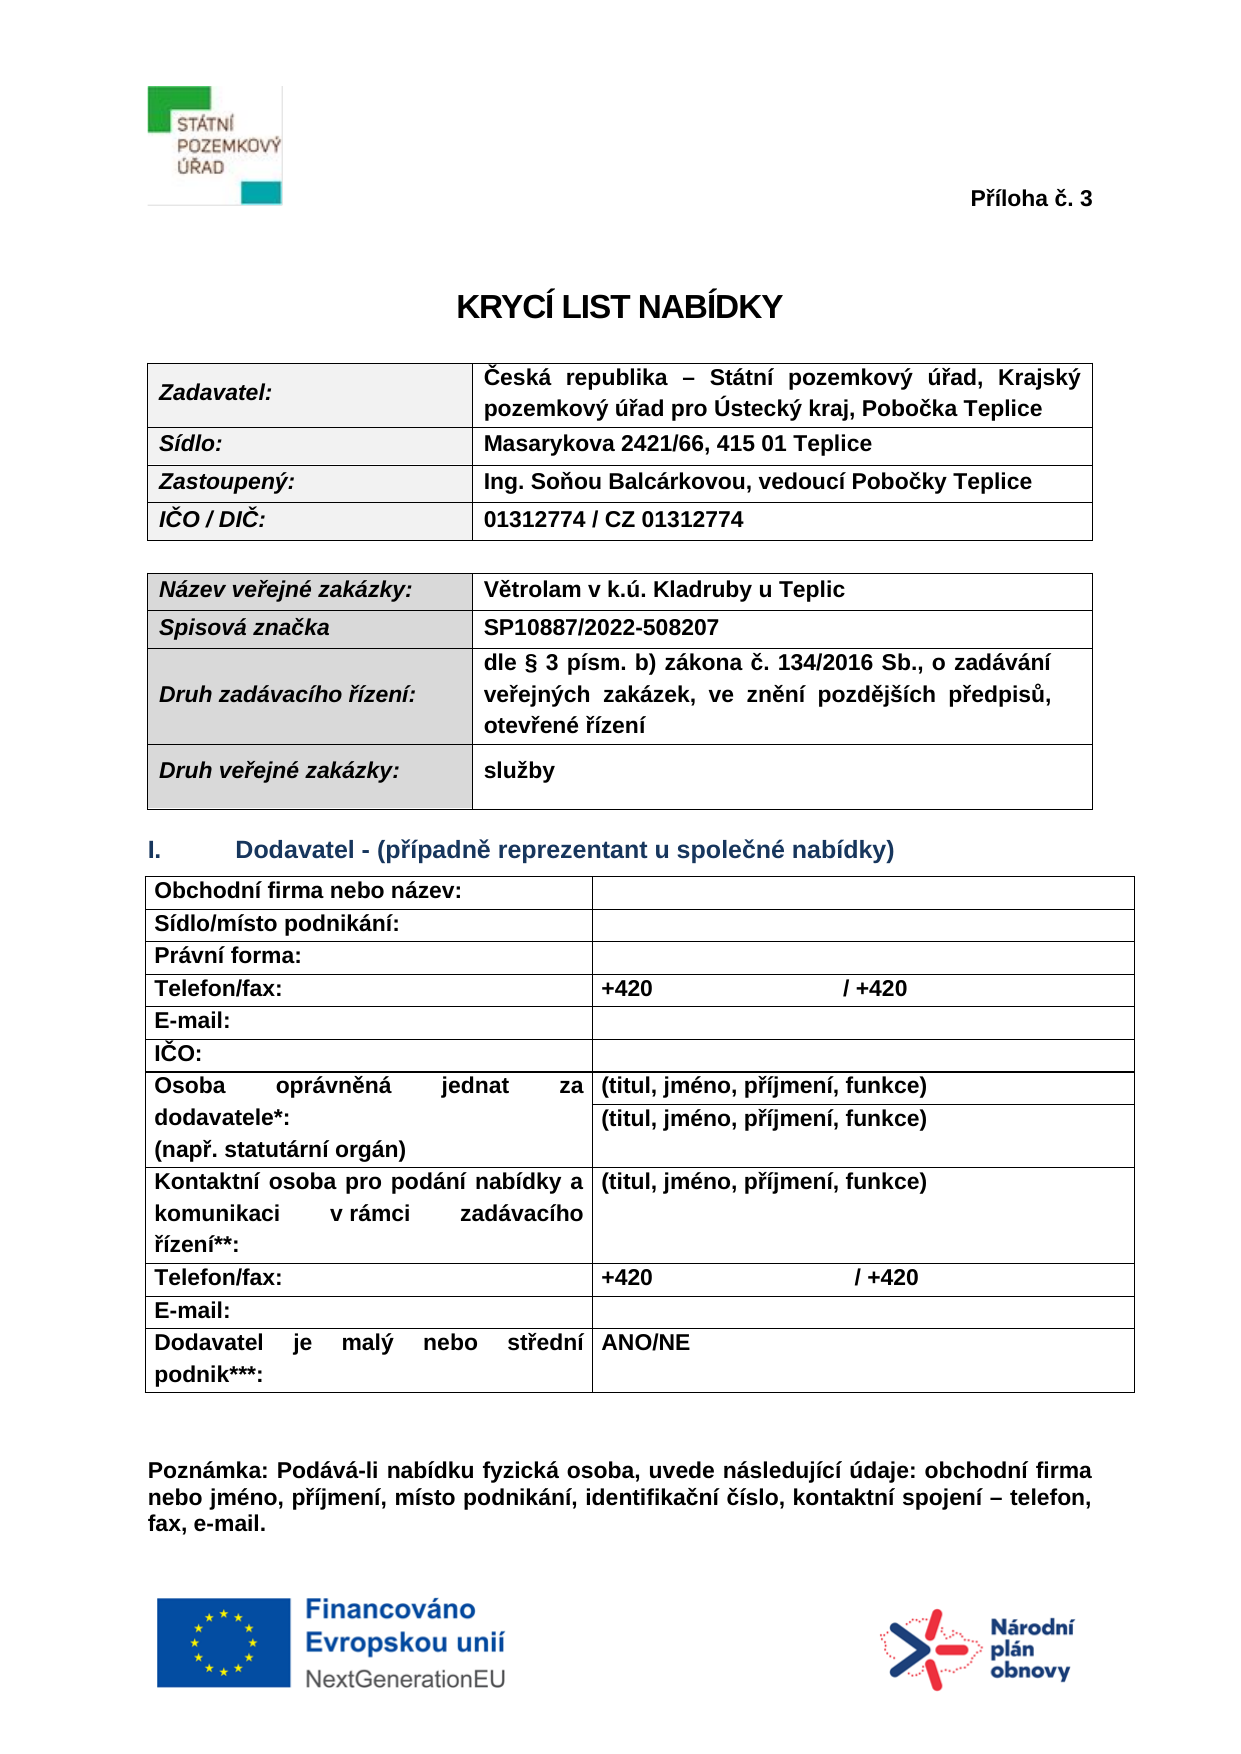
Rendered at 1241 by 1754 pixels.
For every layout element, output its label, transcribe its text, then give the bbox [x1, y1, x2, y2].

table_cell Masarykova 2421/66, 415 01 Teplice [473, 428, 1092, 464]
text Poznámka: Podává-li nabídku fyzická osoba, uvede následující údaje: obchodní firma nebo jméno, příjmení, místo podnikání, identifikační číslo, kontaktní spojení – telefon, fax, e-mail. [148, 1457, 1093, 1536]
table_cell Kontaktní osoba pro podání nabídky a komunikaci v rámci zadávacího řízení**: [146, 1168, 592, 1263]
table_cell IČO: [146, 1040, 592, 1071]
title Krycí list nabídky [148, 287, 1093, 325]
table_cell Telefon/fax: [146, 975, 592, 1006]
picture [147, 1584, 531, 1699]
table_cell Ing. Soňou Balcárkovou, vedoucí Pobočky Teplice [473, 466, 1092, 502]
table_cell (titul, jméno, příjmení, funkce) [593, 1073, 1134, 1104]
table_cell +420 / +420 [593, 975, 1134, 1006]
table_cell Druh zadávacího řízení: [148, 649, 472, 744]
table_cell Dodavatel je malý nebo střední podnik***: [146, 1329, 592, 1392]
table_cell Telefon/fax: [146, 1264, 592, 1296]
table_cell [593, 910, 1134, 941]
table_header Zadavatel: [148, 364, 472, 427]
table_cell [593, 1040, 1134, 1071]
table_cell Sídlo/místo podnikání: [146, 910, 592, 941]
picture [864, 1584, 1092, 1720]
table_cell dle § 3 písm. b) zákona č. 134/2016 Sb., o zadávání veřejných zakázek, ve znění pozdějších předpisů, otevřené řízení [473, 649, 1092, 744]
table_cell [593, 1007, 1134, 1039]
table_header Česká republika – Státní pozemkový úřad, Krajský pozemkový úřad pro Ústecký kraj, Pobočka Teplice [473, 364, 1092, 427]
table_header Obchodní firma nebo název: [146, 877, 592, 908]
table_cell Druh veřejné zakázky: [148, 745, 472, 808]
table_header [593, 877, 1134, 908]
table_cell (titul, jméno, příjmení, funkce) [593, 1168, 1134, 1263]
table_cell (titul, jméno, příjmení, funkce) [593, 1105, 1134, 1167]
table_cell IČO / DIČ: [148, 503, 472, 540]
table_cell +420 / +420 [593, 1264, 1134, 1296]
subtitle Dodavatel - (případně reprezentant u společné nabídky) [148, 834, 1093, 863]
picture [147, 86, 284, 207]
table_cell Spisová značka [148, 611, 472, 648]
table_cell Zastoupený: [148, 466, 472, 502]
table_cell Právní forma: [146, 942, 592, 974]
table_cell [593, 942, 1134, 974]
table_cell 01312774 / CZ 01312774 [473, 503, 1092, 540]
table_cell E-mail: [146, 1007, 592, 1039]
table_cell služby [473, 745, 1092, 808]
table_cell [593, 1297, 1134, 1328]
table_cell SP10887/2022-508207 [473, 611, 1092, 648]
table_cell E-mail: [146, 1297, 592, 1328]
table_cell ANO/NE [593, 1329, 1134, 1392]
table_header Větrolam v k.ú. Kladruby u Teplic [473, 574, 1092, 610]
table_cell Osoba oprávněná jednat za dodavatele*: (např. statutární orgán) [146, 1073, 592, 1167]
table_cell Sídlo: [148, 428, 472, 464]
table_header Název veřejné zakázky: [148, 574, 472, 610]
